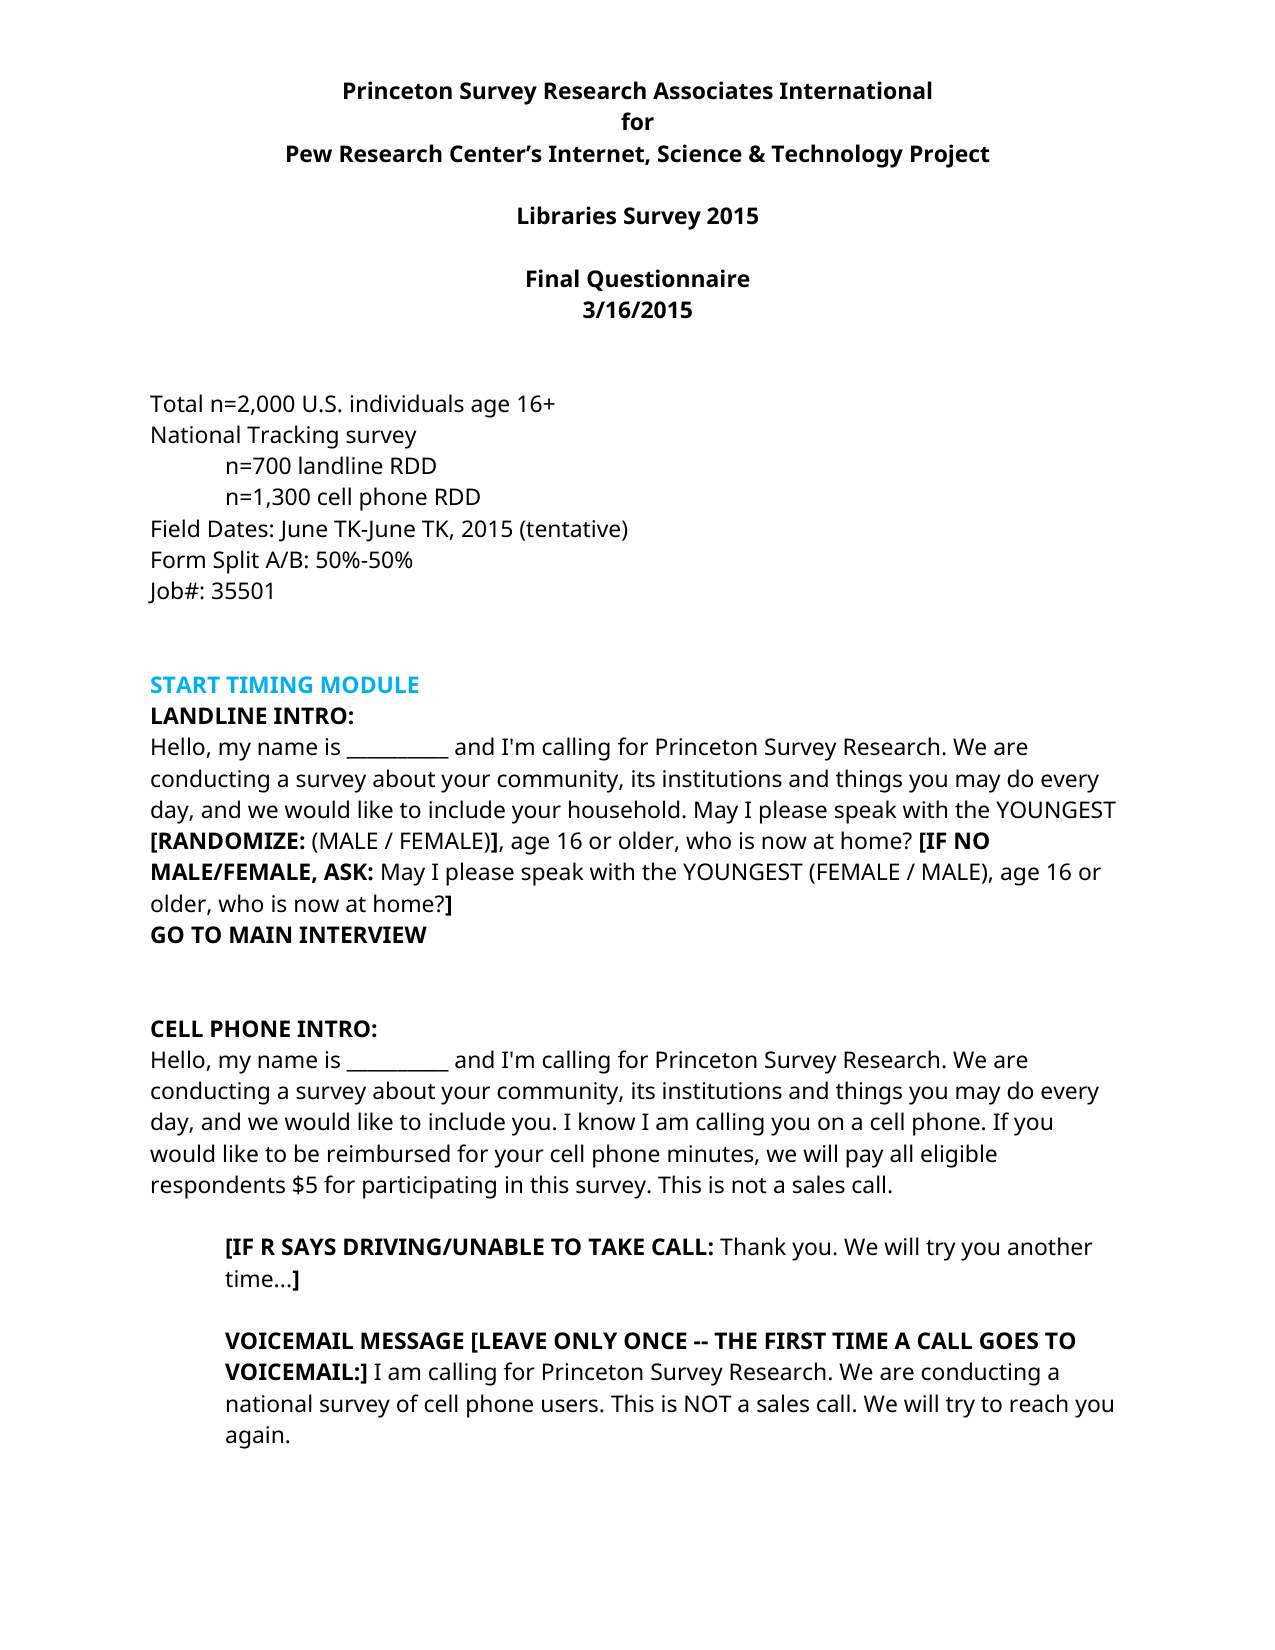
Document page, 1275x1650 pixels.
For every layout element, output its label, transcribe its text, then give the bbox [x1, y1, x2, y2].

text START TIMING MODULE [150, 669, 1125, 700]
text Final Questionnaire [150, 262, 1125, 294]
text Job#: 35501 [150, 575, 1125, 606]
text 3/16/2015 [150, 294, 1125, 325]
text Hello, my name is __________ and I'm calling for Princeton Survey Research. We are conducting a survey about your community, its institutions and things you may do every day, and we would like to include your household. May I please speak with the YOUNGEST [RANDOMIZE: (MALE / FEMALE)], age 16 or older, who is now at home? [IF NO MALE/FEMALE, ASK: May I please speak with the YOUNGEST (FEMALE / MALE), age 16 or older, who is now at home?] [150, 731, 1125, 919]
text National Tracking survey [150, 419, 1125, 450]
text n=1,300 cell phone RDD [225, 481, 1125, 512]
text Field Dates: June TK-June TK, 2015 (tentative) [150, 512, 1125, 544]
text Form Split A/B: 50%-50% [150, 544, 1125, 575]
text VOICEMAIL MESSAGE [LEAVE ONLY ONCE -- THE FIRST TIME A CALL GOES TO VOICEMAIL:] I am calling for Princeton Survey Research. We are conducting a national survey of cell phone users. This is NOT a sales call. We will try to reach you again. [225, 1325, 1125, 1450]
text Total n=2,000 U.S. individuals age 16+ [150, 387, 1125, 419]
text n=700 landline RDD [225, 450, 1125, 481]
text CELL PHONE INTRO: [150, 1012, 1125, 1044]
text LANDLINE INTRO: [150, 700, 1125, 731]
text GO TO MAIN INTERVIEW [150, 919, 1125, 950]
text [IF R SAYS DRIVING/UNABLE TO TAKE CALL: Thank you. We will try you another time...] [225, 1231, 1125, 1294]
text Hello, my name is __________ and I'm calling for Princeton Survey Research. We are conducting a survey about your community, its institutions and things you may do every day, and we would like to include you. I know I am calling you on a cell phone. If you would like to be reimbursed for your cell phone minutes, we will pay all eligible respondents $5 for participating in this survey. This is not a sales call. [150, 1044, 1125, 1200]
